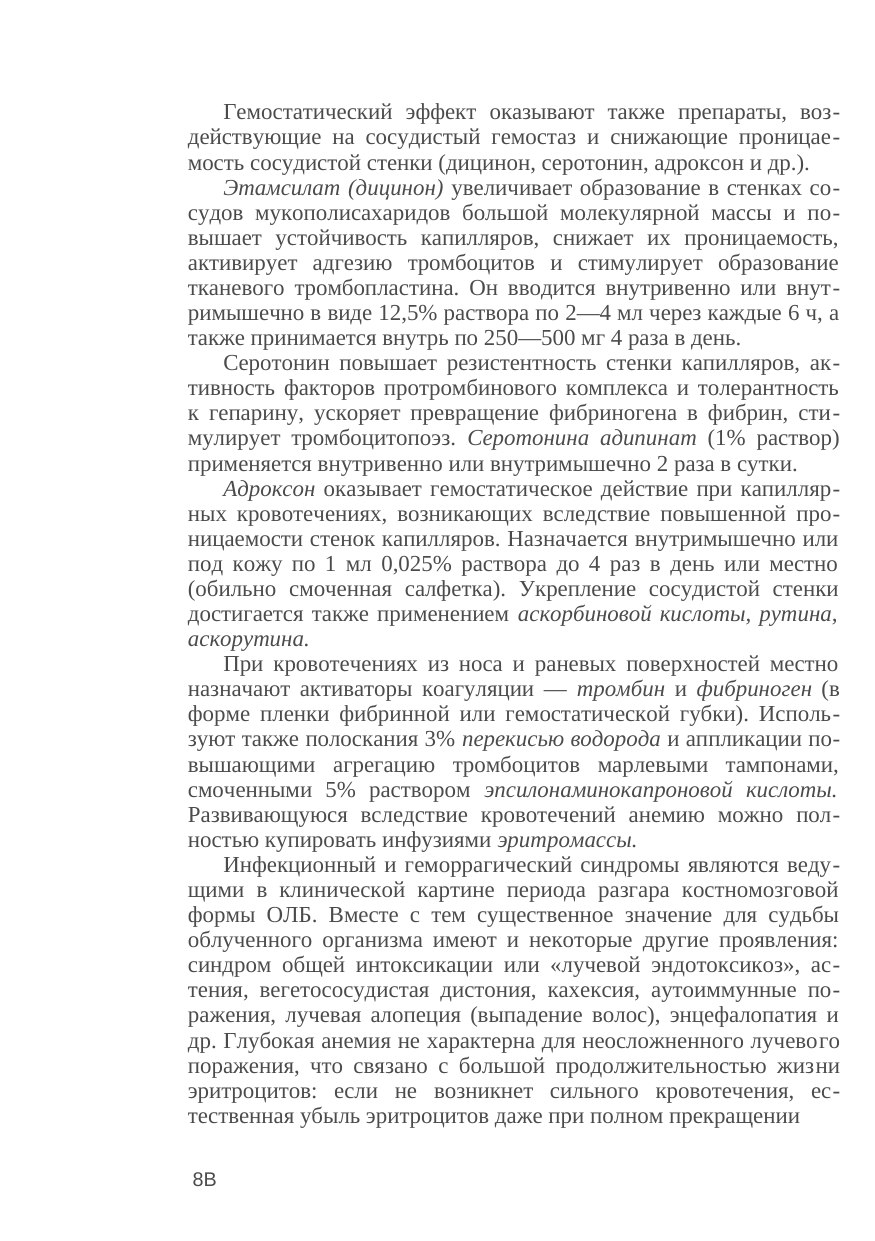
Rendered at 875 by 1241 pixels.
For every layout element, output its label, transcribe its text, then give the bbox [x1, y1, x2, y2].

text Серотонин повышает резистентность стенки капилляров, активность факторов протромбинового комплекса и толерантность к гепарину, ускоряет превращение фибриногена в фибрин, стимулирует тромбоцитопоэз. Серотонина адипинат (1% раствор) применяется внутривенно или внутримышечно 2 раза в сутки. [188, 351, 840, 476]
text Адроксон оказывает гемостатическое действие при капиллярных кровотечениях, возникающих вследствие повышенной проницаемости стенок капилляров. Назначается внутримышечно или под кожу по 1 мл 0,025% раствора до 4 раз в день или местно (обильно смоченная салфетка). Укрепление сосудистой стенки достигается также применением аскорбиновой кислоты, рутина, аскорутина. [188, 476, 840, 652]
text При кровотечениях из носа и раневых поверхностей местно назначают активаторы коагуляции — тромбин и фибриноген (в форме пленки фибринной или гемостатической губки). Используют также полоскания 3% перекисью водорода и аппликации повышающими агрегацию тромбоцитов марлевыми тампонами, смоченными 5% раствором эпсилонаминокапроновой кислоты. Развивающуюся вследствие кровотечений анемию можно полностью купировать инфузиями эритромассы. [188, 652, 840, 852]
text Этамсилат (дицинон) увеличивает образование в стенках сосудов мукополисахаридов большой молекулярной массы и повышает устойчивость капилляров, снижает их проницаемость, активирует адгезию тромбоцитов и стимулирует образование тканевого тромбопластина. Он вводится внутривенно или внутримышечно в виде 12,5% раствора по 2—4 мл через каждые 6 ч, а также принимается внутрь по 250—500 мг 4 раза в день. [188, 175, 840, 351]
text Гемостатический эффект оказывают также препараты, воздействующие на сосудистый гемостаз и снижающие проницаемость сосудистой стенки (дицинон, серотонин, адроксон и др.). [188, 100, 840, 175]
text Инфекционный и геморрагический синдромы являются ведущими в клинической картине периода разгара костномозговой формы ОЛБ. Вместе с тем существенное значение для судьбы облученного организма имеют и некоторые другие проявления: синдром общей интоксикации или «лучевой эндотоксикоз», астения, вегетососудистая дистония, кахексия, аутоиммунные поражения, лучевая алопеция (выпадение волос), энцефалопатия и др. Глубокая анемия не характерна для неосложненного лучевого поражения, что связано с большой продолжительностью жизни эритроцитов: если не возникнет сильного кровотечения, естественная убыль эритроцитов даже при полном прекращении [188, 852, 840, 1128]
